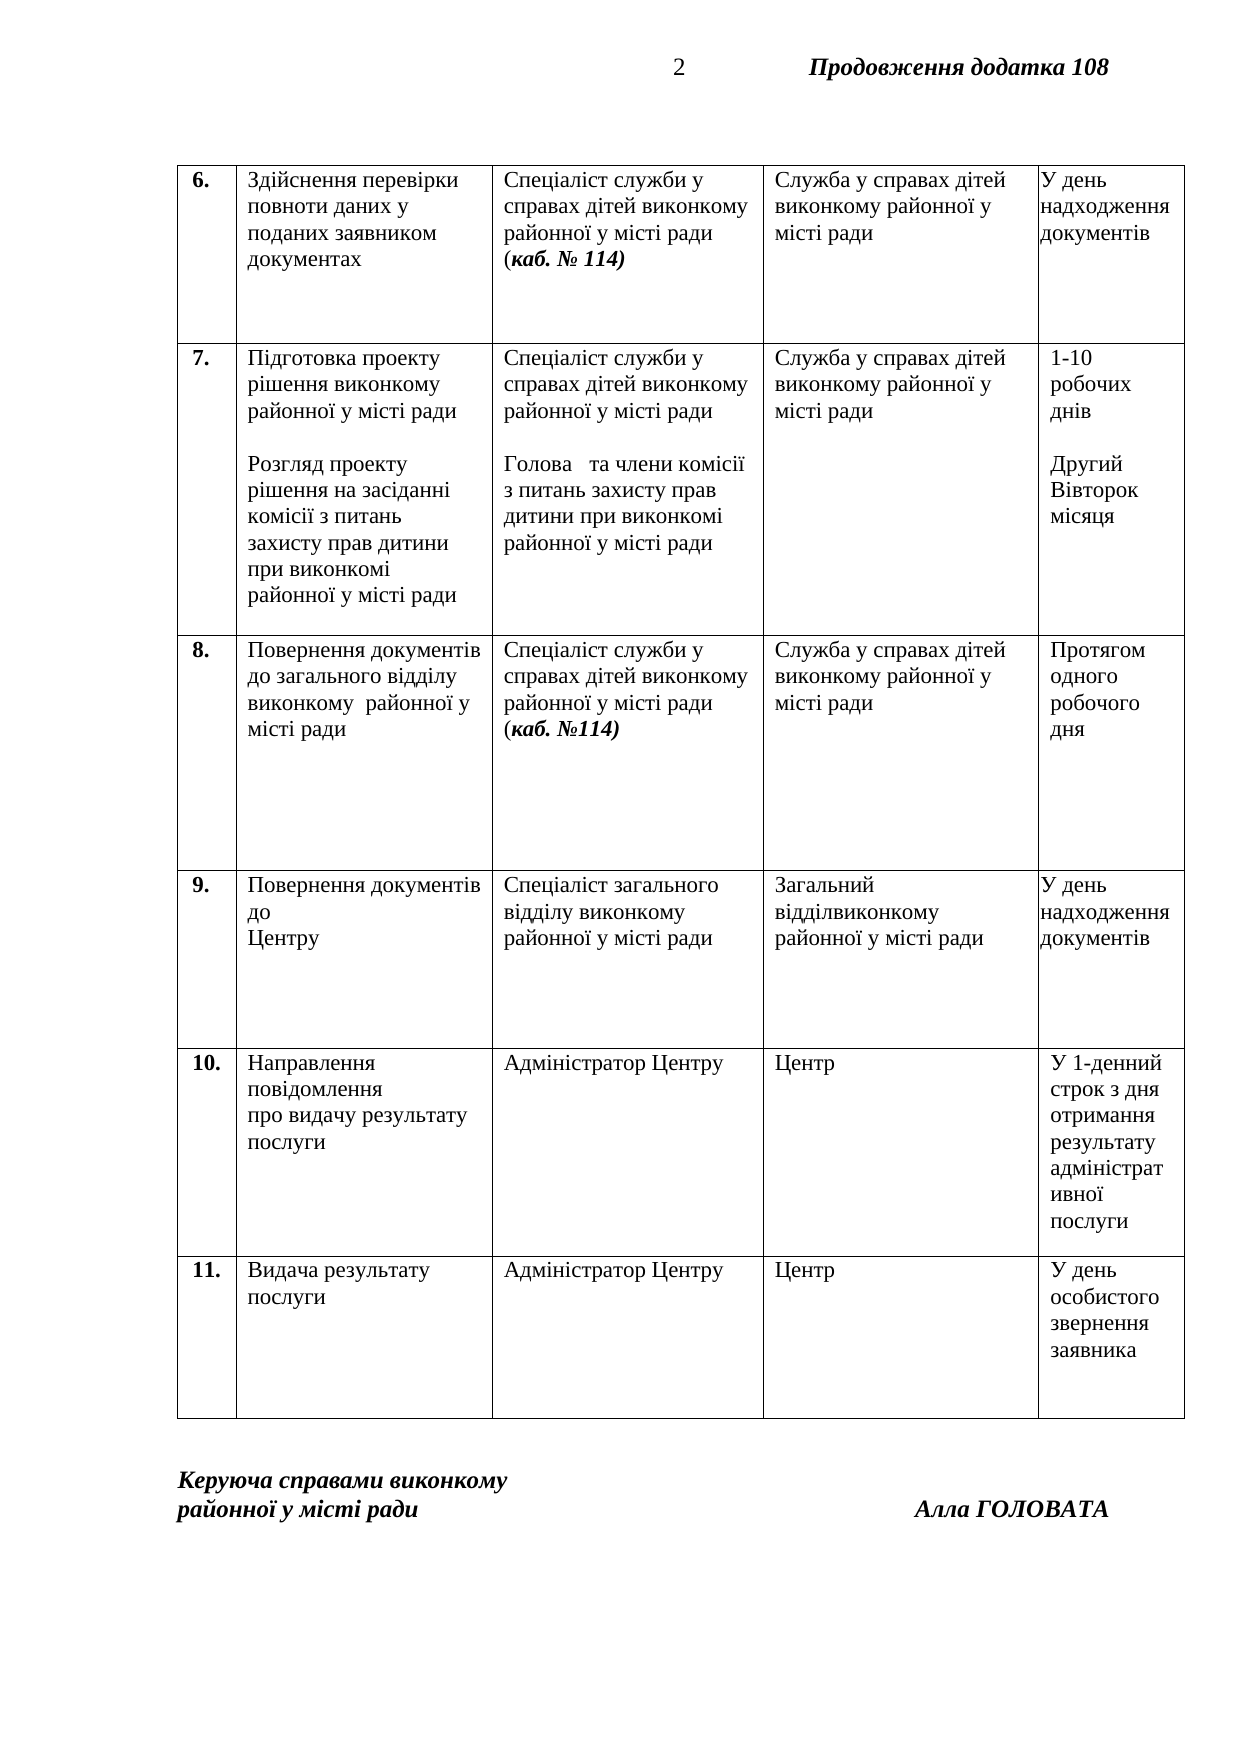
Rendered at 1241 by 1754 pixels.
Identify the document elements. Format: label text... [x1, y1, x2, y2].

table_cell 1-10 робочих днів Другий Вівторок місяця [1039, 344, 1184, 635]
table_cell У день особистого звернення заявника [1039, 1257, 1184, 1417]
table_cell У день надходження документів [1039, 871, 1184, 1048]
table_cell Центр [764, 1257, 1038, 1417]
table_header Здійснення перевірки повноти даних у поданих заявником документах [237, 166, 492, 343]
table_cell Видача результату послуги [237, 1257, 492, 1417]
table_cell Підготовка проекту рішення виконкому районної у місті ради Розгляд проекту рішення на засіданні комісії з питань захисту прав дитини при виконкомі районної у місті ради [237, 344, 492, 635]
table_header Служба у справах дітей виконкому районної у місті ради [764, 166, 1038, 343]
table_cell Спеціаліст служби у справах дітей виконкому районної у місті ради Голова та члени комісії з питань захисту прав дитини при виконкомі районної у місті ради [493, 344, 763, 635]
table_cell Адміністратор Центру [493, 1049, 763, 1256]
table_cell [178, 636, 236, 870]
text Керуюча справами виконкому [177, 1465, 1181, 1494]
table_cell Повернення документів до Центру [237, 871, 492, 1048]
table_cell Спеціаліст служби у справах дітей виконкому районної у місті ради (каб. №114) [493, 636, 763, 870]
table_cell Адміністратор Центру [493, 1257, 763, 1417]
table_cell Загальний відділвиконкому районної у місті ради [764, 871, 1038, 1048]
table_cell Повернення документів до загального відділу виконкому районної у місті ради [237, 636, 492, 870]
table_cell [178, 344, 236, 635]
table_header [178, 166, 236, 343]
table_cell Центр [764, 1049, 1038, 1256]
table_cell Протягом одного робочого дня [1039, 636, 1184, 870]
table_header У день надходження документів [1039, 166, 1184, 343]
table_cell Спеціаліст загального відділу виконкому районної у місті ради [493, 871, 763, 1048]
table_header Спеціаліст служби у справах дітей виконкому районної у місті ради (каб. № 114) [493, 166, 763, 343]
table_cell [178, 1257, 236, 1417]
table_cell [178, 871, 236, 1048]
table_cell [178, 1049, 236, 1256]
table_cell У 1-денний строк з дня отримання результату адміністративної послуги [1039, 1049, 1184, 1256]
text районної у місті ради Алла ГОЛОВАТА [177, 1494, 1181, 1523]
table_cell Служба у справах дітей виконкому районної у місті ради [764, 344, 1038, 635]
table_cell Направлення повідомлення про видачу результату послуги [237, 1049, 492, 1256]
table_cell Служба у справах дітей виконкому районної у місті ради [764, 636, 1038, 870]
